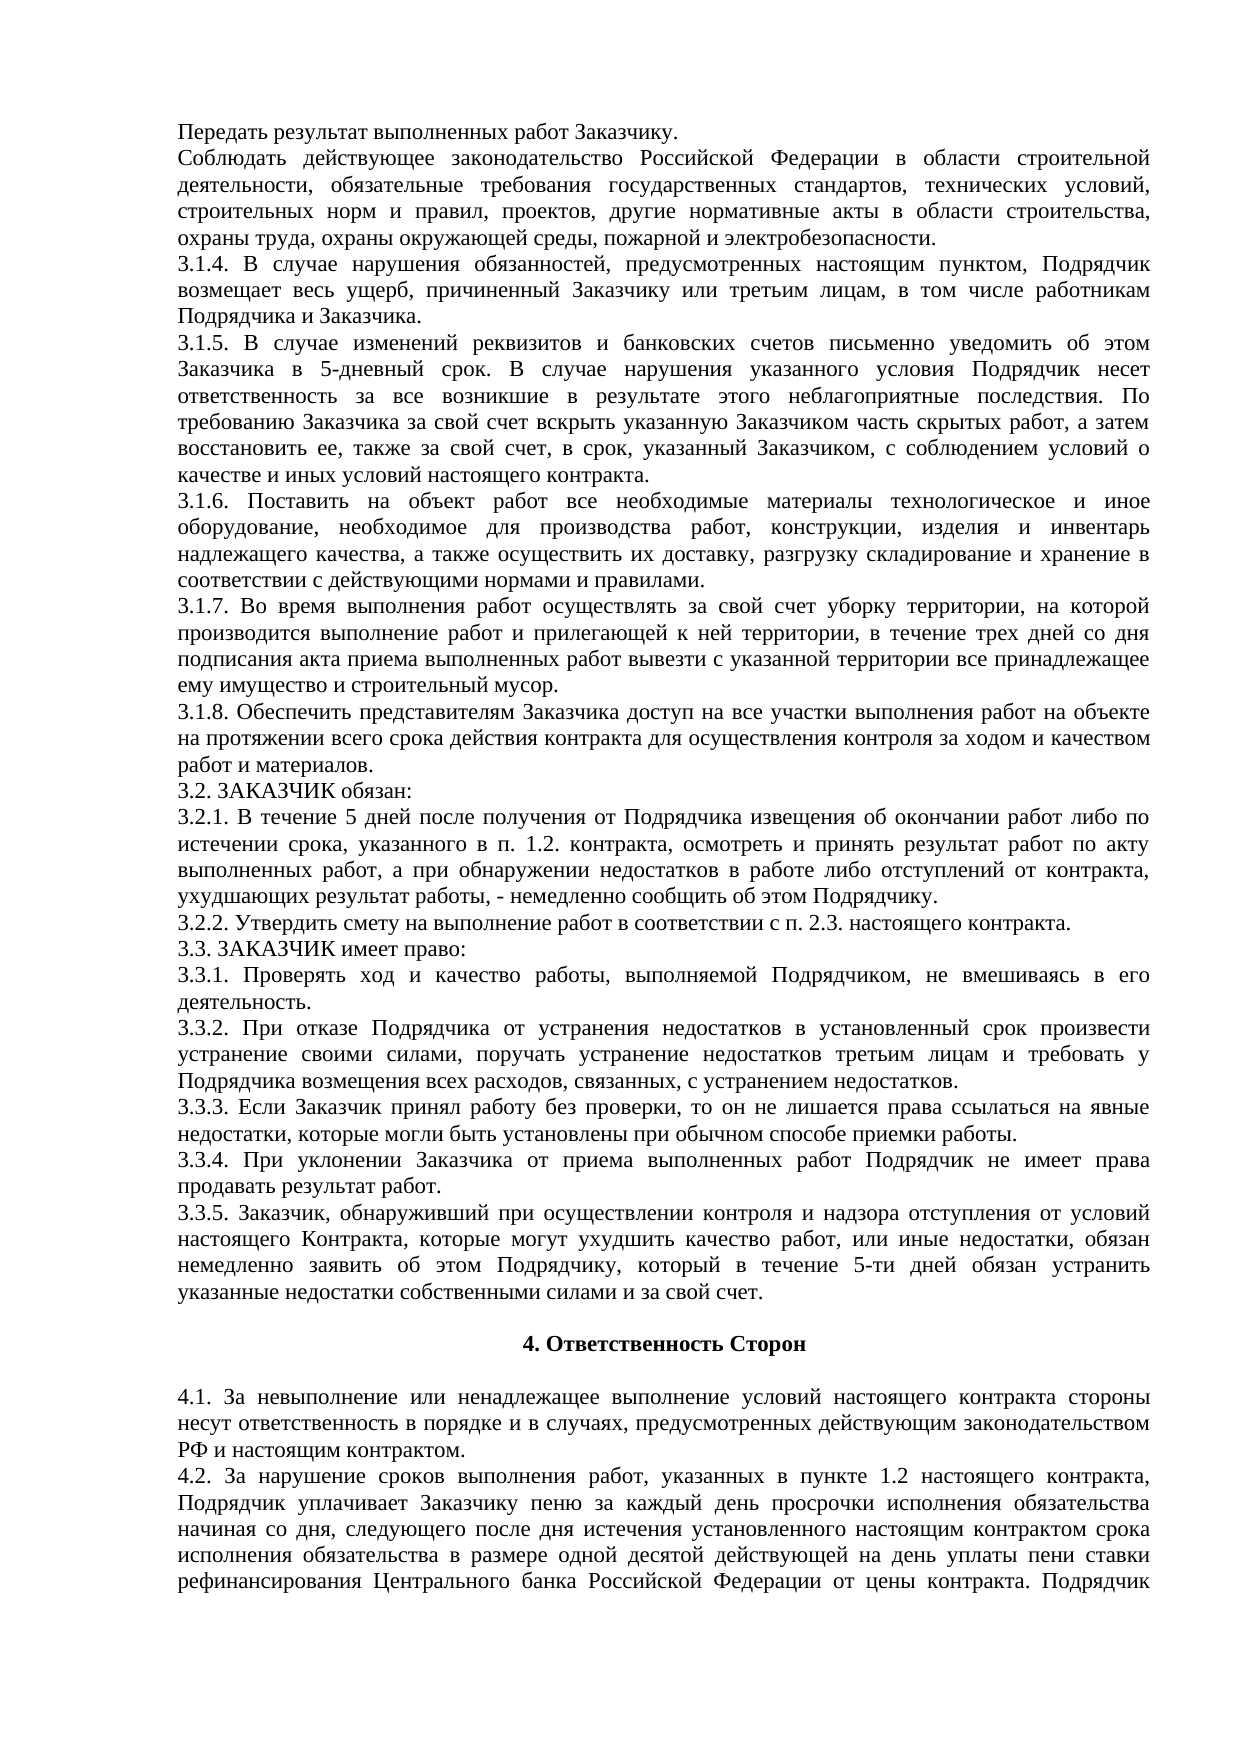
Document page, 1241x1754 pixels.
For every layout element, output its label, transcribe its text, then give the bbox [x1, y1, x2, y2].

text 3.1.6. Поставить на объект работ все необходимые материалы технологическое и иное оборудование, необходимое для производства работ, конструкции, изделия и инвентарь надлежащего качества, а также осуществить их доставку, разгрузку складирование и хранение в соответствии с действующими нормами и правилами. [177, 487, 1152, 592]
text 3.2. ЗАКАЗЧИК обязан: [177, 777, 1152, 803]
text 3.2.2. Утвердить смету на выполнение работ в соответствии с п. 2.3. настоящего контракта. [177, 909, 1152, 935]
text 3.3.5. Заказчик, обнаруживший при осуществлении контроля и надзора отступления от условий настоящего Контракта, которые могут ухудшить качество работ, или иные недостатки, обязан немедленно заявить об этом Подрядчику, который в течение 5-ти дней обязан устранить указанные недостатки собственными силами и за свой счет. [177, 1199, 1152, 1304]
text 3.3. ЗАКАЗЧИК имеет право: [177, 935, 1152, 961]
text 3.1.4. В случае нарушения обязанностей, предусмотренных настоящим пунктом, Подрядчик возмещает весь ущерб, причиненный Заказчику или третьим лицам, в том числе работникам Подрядчика и Заказчика. [177, 250, 1152, 329]
text Соблюдать действующее законодательство Российской Федерации в области строительной деятельности, обязательные требования государственных стандартов, технических условий, строительных норм и правил, проектов, другие нормативные акты в области строительства, охраны труда, охраны окружающей среды, пожарной и электробезопасности. [177, 144, 1152, 250]
text 4.1. За невыполнение или ненадлежащее выполнение условий настоящего контракта стороны несут ответственность в порядке и в случаях, предусмотренных действующим законодательством РФ и настоящим контрактом. [177, 1383, 1152, 1462]
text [177, 1462, 1152, 1594]
text 3.3.3. Если Заказчик принял работу без проверки, то он не лишается права ссылаться на явные недостатки, которые могли быть установлены при обычном способе приемки работы. [177, 1093, 1152, 1146]
text 3.3.2. При отказе Подрядчика от устранения недостатков в установленный срок произвести устранение своими силами, поручать устранение недостатков третьим лицам и требовать у Подрядчика возмещения всех расходов, связанных, с устранением недостатков. [177, 1014, 1152, 1093]
text 3.3.1. Проверять ход и качество работы, выполняемой Подрядчиком, не вмешиваясь в его деятельность. [177, 961, 1152, 1014]
text 3.3.4. При уклонении Заказчика от приема выполненных работ Подрядчик не имеет права продавать результат работ. [177, 1146, 1152, 1199]
text 3.1.5. В случае изменений реквизитов и банковских счетов письменно уведомить об этом Заказчика в 5-дневный срок. В случае нарушения указанного условия Подрядчик несет ответственность за все возникшие в результате этого неблагоприятные последствия. По требованию Заказчика за свой счет вскрыть указанную Заказчиком часть скрытых работ, а затем восстановить ее, также за свой счет, в срок, указанный Заказчиком, с соблюдением условий о качестве и иных условий настоящего контракта. [177, 329, 1152, 487]
text 4. Ответственность Сторон [177, 1330, 1152, 1357]
text 3.1.8. Обеспечить представителям Заказчика доступ на все участки выполнения работ на объекте на протяжении всего срока действия контракта для осуществления контроля за ходом и качеством работ и материалов. [177, 698, 1152, 777]
text 3.2.1. В течение 5 дней после получения от Подрядчика извещения об окончании работ либо по истечении срока, указанного в п. 1.2. контракта, осмотреть и принять результат работ по акту выполненных работ, а при обнаружении недостатков в работе либо отступлений от контракта, ухудшающих результат работы, - немедленно сообщить об этом Подрядчику. [177, 803, 1152, 909]
text 3.1.7. Во время выполнения работ осуществлять за свой счет уборку территории, на которой производится выполнение работ и прилегающей к ней территории, в течение трех дней со дня подписания акта приема выполненных работ вывезти с указанной территории все принадлежащее ему имущество и строительный мусор. [177, 592, 1152, 698]
text Передать результат выполненных работ Заказчику. [177, 118, 1152, 144]
